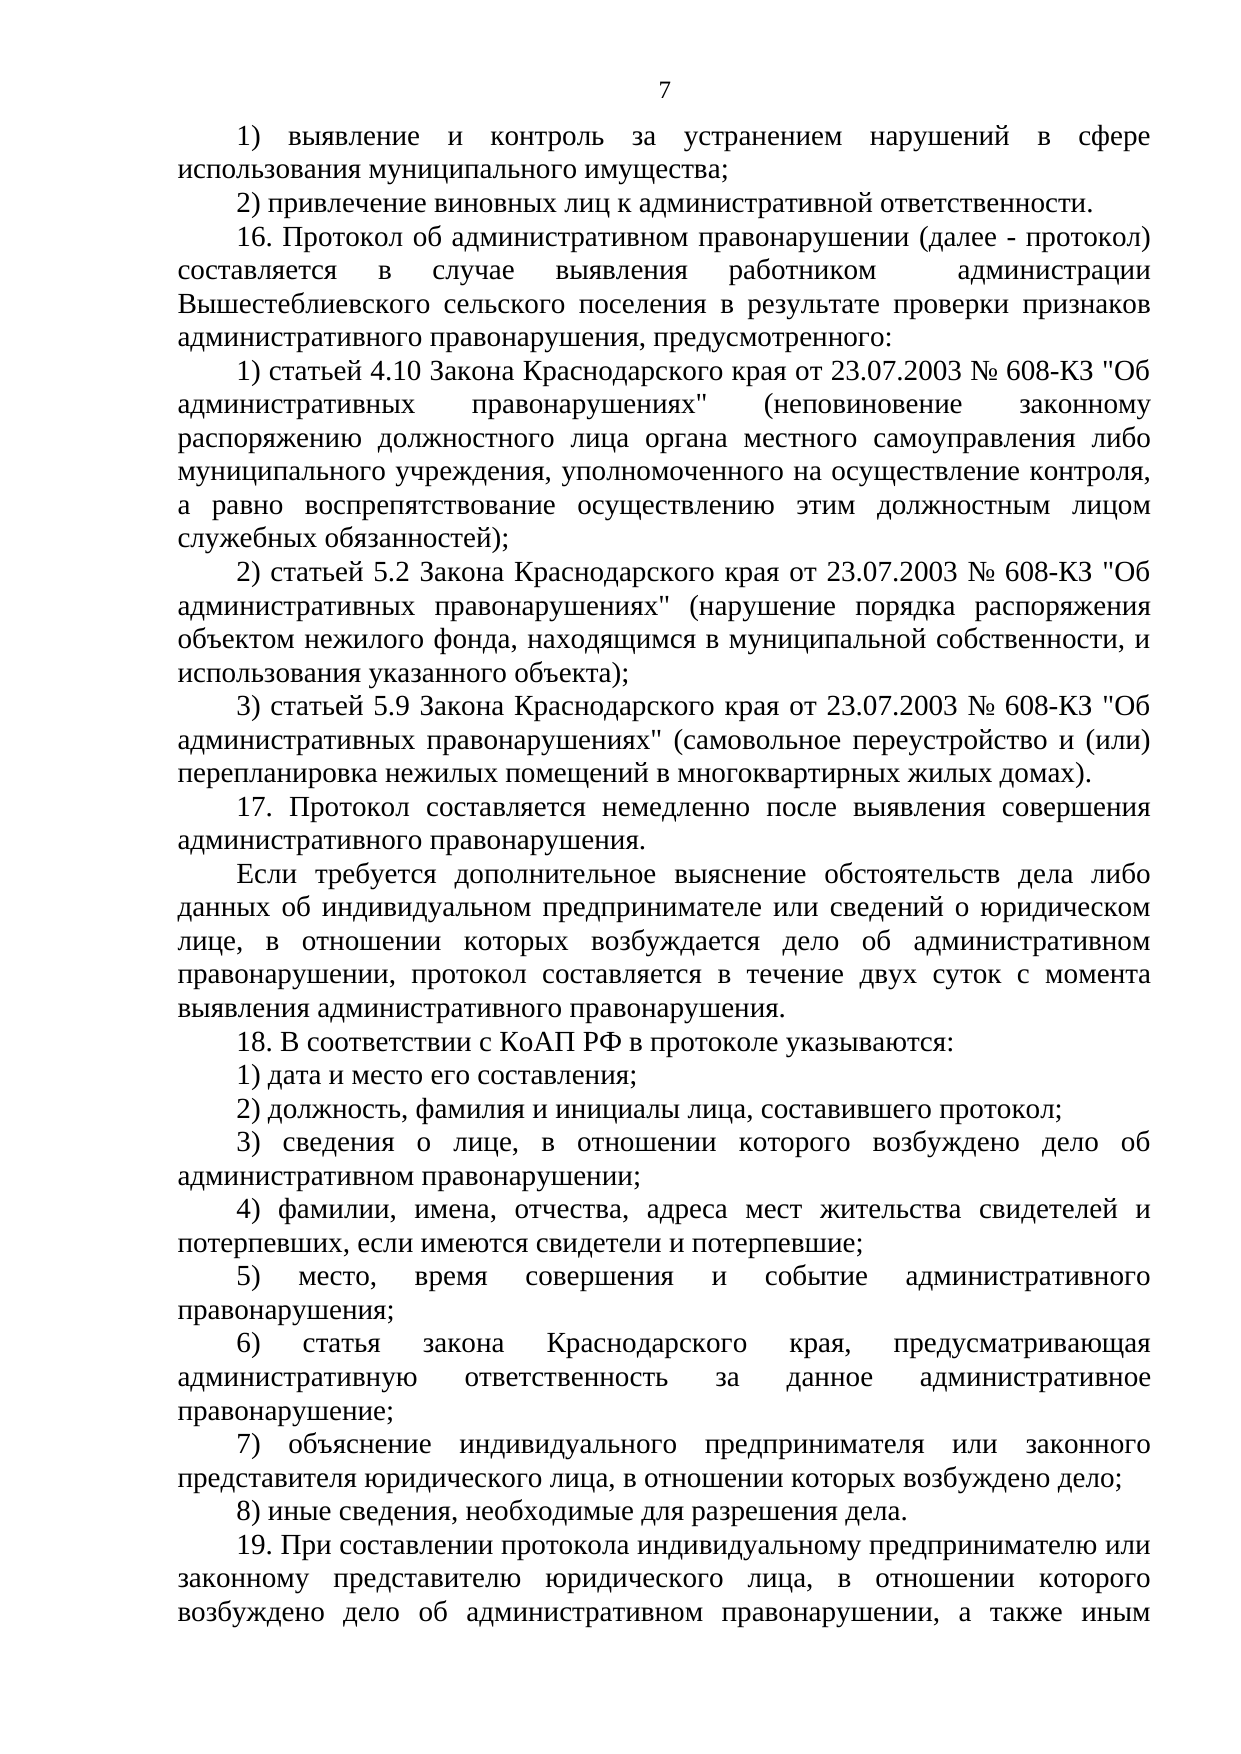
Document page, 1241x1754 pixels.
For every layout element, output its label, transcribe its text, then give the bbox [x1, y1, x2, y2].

text 2) статьей 5.2 Закона Краснодарского края от 23.07.2003 № 608-КЗ "Об административных правонарушениях" (нарушение порядка распоряжения объектом нежилого фонда, находящимся в муниципальной собственности, и использования указанного объекта); [177, 554, 1152, 688]
text 2) должность, фамилия и инициалы лица, составившего протокол; [177, 1091, 1152, 1124]
text 16. Протокол об административном правонарушении (далее - протокол) составляется в случае выявления работником администрации Вышестеблиевского сельского поселения в результате проверки признаков административного правонарушения, предусмотренного: [177, 219, 1152, 353]
text 4) фамилии, имена, отчества, адреса мест жительства свидетелей и потерпевших, если имеются свидетели и потерпевшие; [177, 1191, 1152, 1258]
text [177, 1527, 1152, 1627]
text 3) сведения о лице, в отношении которого возбуждено дело об административном правонарушении; [177, 1124, 1152, 1191]
text Если требуется дополнительное выяснение обстоятельств дела либо данных об индивидуальном предпринимателе или сведений о юридическом лице, в отношении которых возбуждается дело об административном правонарушении, протокол составляется в течение двух суток с момента выявления административного правонарушения. [177, 856, 1152, 1024]
text 7) объяснение индивидуального предпринимателя или законного представителя юридического лица, в отношении которых возбуждено дело; [177, 1426, 1152, 1493]
text 2) привлечение виновных лиц к административной ответственности. [177, 185, 1152, 219]
text 5) место, время совершения и событие административного правонарушения; [177, 1258, 1152, 1326]
text 1) статьей 4.10 Закона Краснодарского края от 23.07.2003 № 608-КЗ "Об административных правонарушениях" (неповиновение законному распоряжению должностного лица органа местного самоуправления либо муниципального учреждения, уполномоченного на осуществление контроля, а равно воспрепятствование осуществлению этим должностным лицом служебных обязанностей); [177, 353, 1152, 554]
text 1) выявление и контроль за устранением нарушений в сфере использования муниципального имущества; [177, 118, 1152, 185]
text 17. Протокол составляется немедленно после выявления совершения административного правонарушения. [177, 789, 1152, 856]
text 6) статья закона Краснодарского края, предусматривающая административную ответственность за данное административное правонарушение; [177, 1326, 1152, 1426]
text 18. В соответствии с КоАП РФ в протоколе указываются: [177, 1024, 1152, 1057]
text 1) дата и место его составления; [177, 1057, 1152, 1091]
text 8) иные сведения, необходимые для разрешения дела. [177, 1493, 1152, 1527]
text 3) статьей 5.9 Закона Краснодарского края от 23.07.2003 № 608-КЗ "Об административных правонарушениях" (самовольное переустройство и (или) перепланировка нежилых помещений в многоквартирных жилых домах). [177, 688, 1152, 789]
